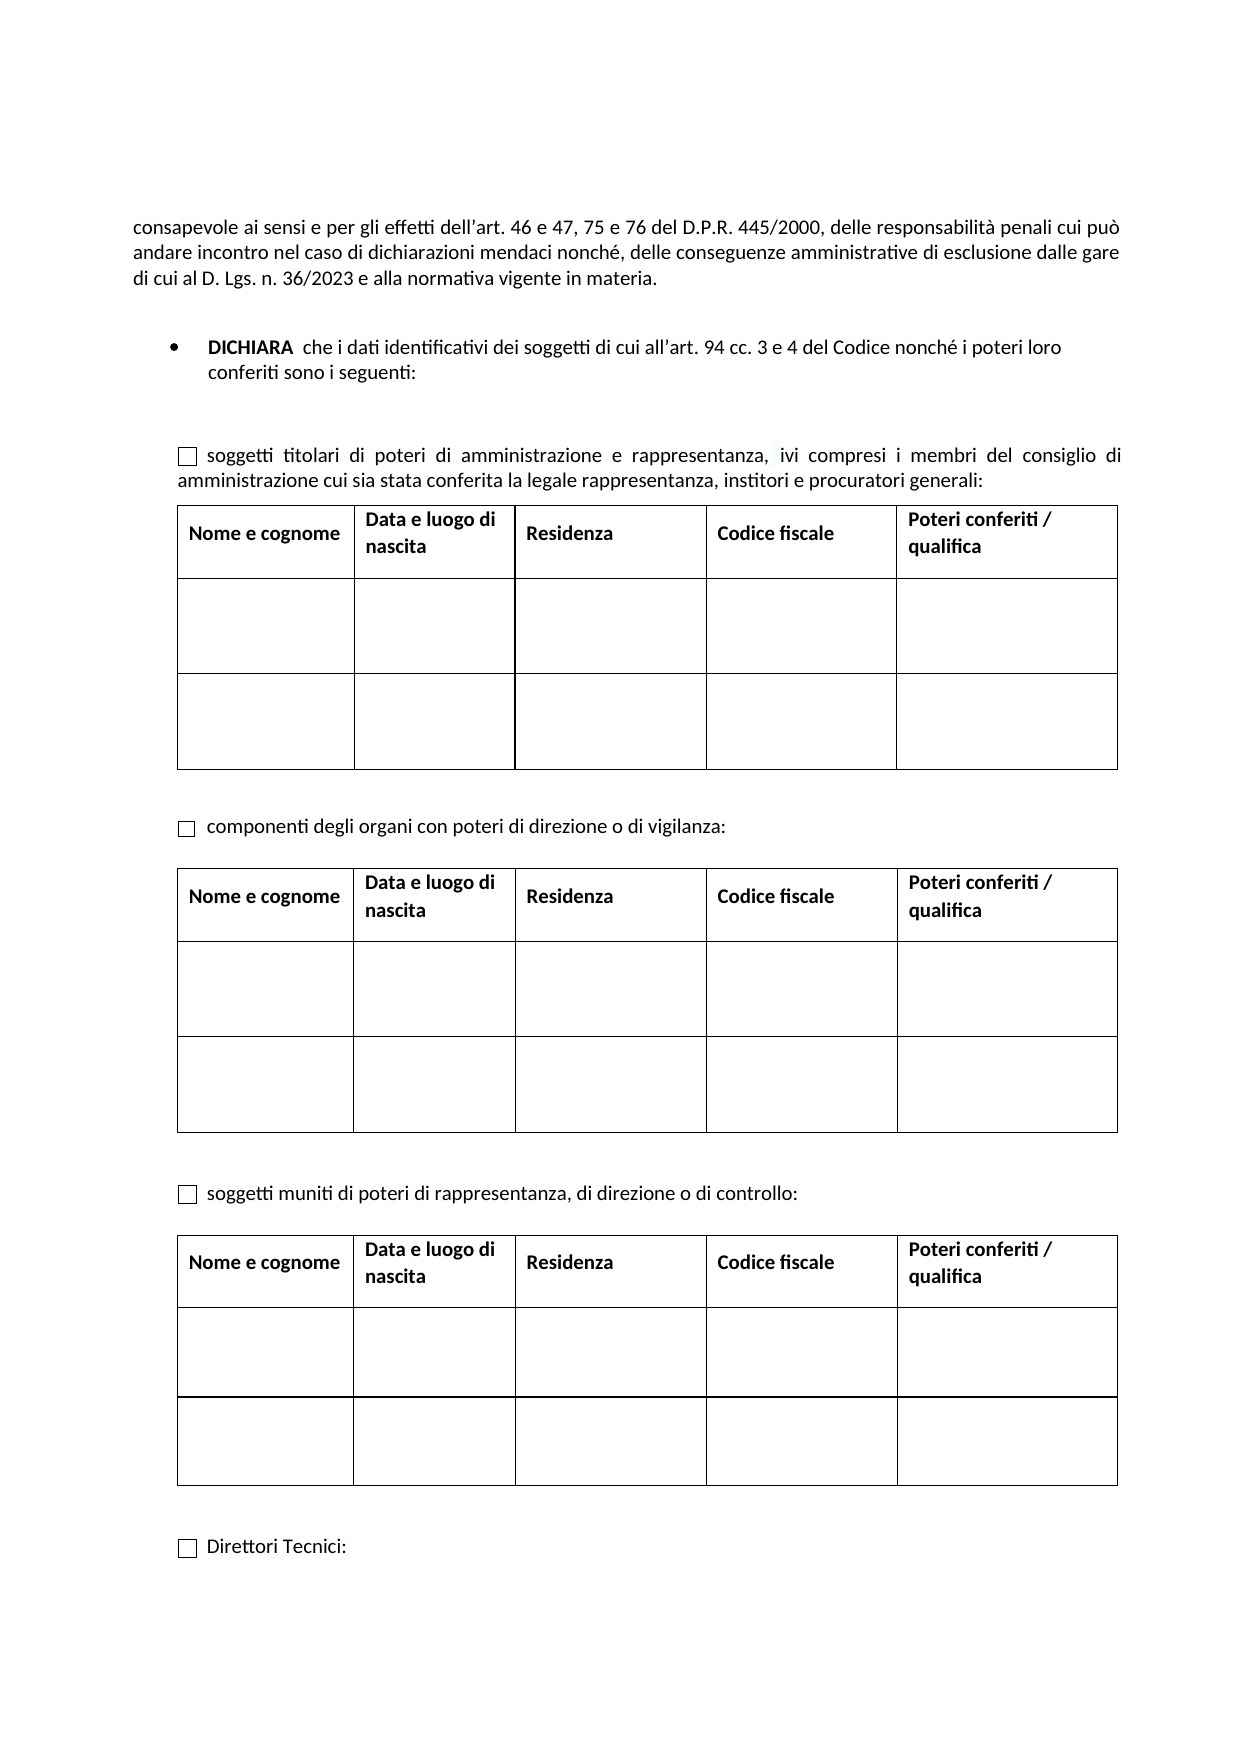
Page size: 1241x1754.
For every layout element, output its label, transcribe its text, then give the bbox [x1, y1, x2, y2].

table_cell [355, 674, 514, 768]
table_cell [516, 1308, 706, 1396]
table_header Poteri conferiti / qualifica [898, 869, 1117, 941]
table_cell [516, 674, 706, 768]
table_header Codice fiscale [707, 1236, 897, 1307]
table_cell [516, 1037, 706, 1132]
table_header Residenza [516, 1236, 706, 1307]
table_header Codice fiscale [707, 506, 896, 578]
table_cell [178, 1398, 353, 1485]
table_header Nome e cognome [178, 869, 353, 941]
table_header Data e luogo di nascita [354, 1236, 515, 1307]
list DICHIARA che i dati identificativi dei soggetti di cui all’art. 94 cc. 3 e 4 del Codice nonché i poteri loro conferiti sono i seguenti: [170, 334, 1127, 385]
table_cell [516, 579, 706, 673]
table_cell [354, 1037, 515, 1132]
table_cell [516, 1398, 706, 1485]
text soggetti titolari di poteri di amministrazione e rappresentanza, ivi compresi i membri del consiglio di amministrazione cui sia stata conferita la legale rappresentanza, institori e procuratori generali: [177, 442, 1122, 493]
text componenti degli organi con poteri di direzione o di vigilanza: [162, 813, 1122, 839]
table_cell [178, 1037, 353, 1132]
table_cell [354, 942, 515, 1036]
table_header Nome e cognome [178, 1236, 353, 1307]
table_cell [897, 579, 1117, 673]
table_header Data e luogo di nascita [355, 506, 514, 578]
table_cell [707, 579, 896, 673]
table_cell [707, 1398, 897, 1485]
table_cell [898, 942, 1117, 1036]
table_header Nome e cognome [178, 506, 354, 578]
table_cell [897, 674, 1117, 768]
table_header Poteri conferiti / qualifica [898, 1236, 1117, 1307]
table_header Data e luogo di nascita [354, 869, 515, 941]
table_cell [707, 674, 896, 768]
table_cell [707, 1308, 897, 1396]
table_cell [354, 1398, 515, 1485]
table_header Poteri conferiti / qualifica [897, 506, 1117, 578]
table_cell [898, 1037, 1117, 1132]
text consapevole ai sensi e per gli effetti dell’art. 46 e 47, 75 e 76 del D.P.R. 445/2000, delle responsabilità penali cui può andare incontro nel caso di dichiarazioni mendaci nonché, delle conseguenze amministrative di esclusione dalle gare di cui al D. Lgs. n. 36/2023 e alla normativa vigente in materia. [133, 214, 1122, 290]
table_cell [355, 579, 514, 673]
table_header Residenza [516, 869, 706, 941]
text Direttori Tecnici: [162, 1534, 1122, 1559]
table_cell [178, 942, 353, 1036]
table_cell [516, 942, 706, 1036]
table_cell [707, 1037, 897, 1132]
table_cell [898, 1308, 1117, 1396]
table_cell [178, 674, 354, 768]
table_cell [898, 1398, 1117, 1485]
text soggetti muniti di poteri di rappresentanza, di direzione o di controllo: [177, 1180, 1122, 1205]
table_header Codice fiscale [707, 869, 897, 941]
table_cell [354, 1308, 515, 1396]
table_cell [178, 579, 354, 673]
table_cell [178, 1308, 353, 1396]
table_cell [707, 942, 897, 1036]
table_header Residenza [516, 506, 706, 578]
